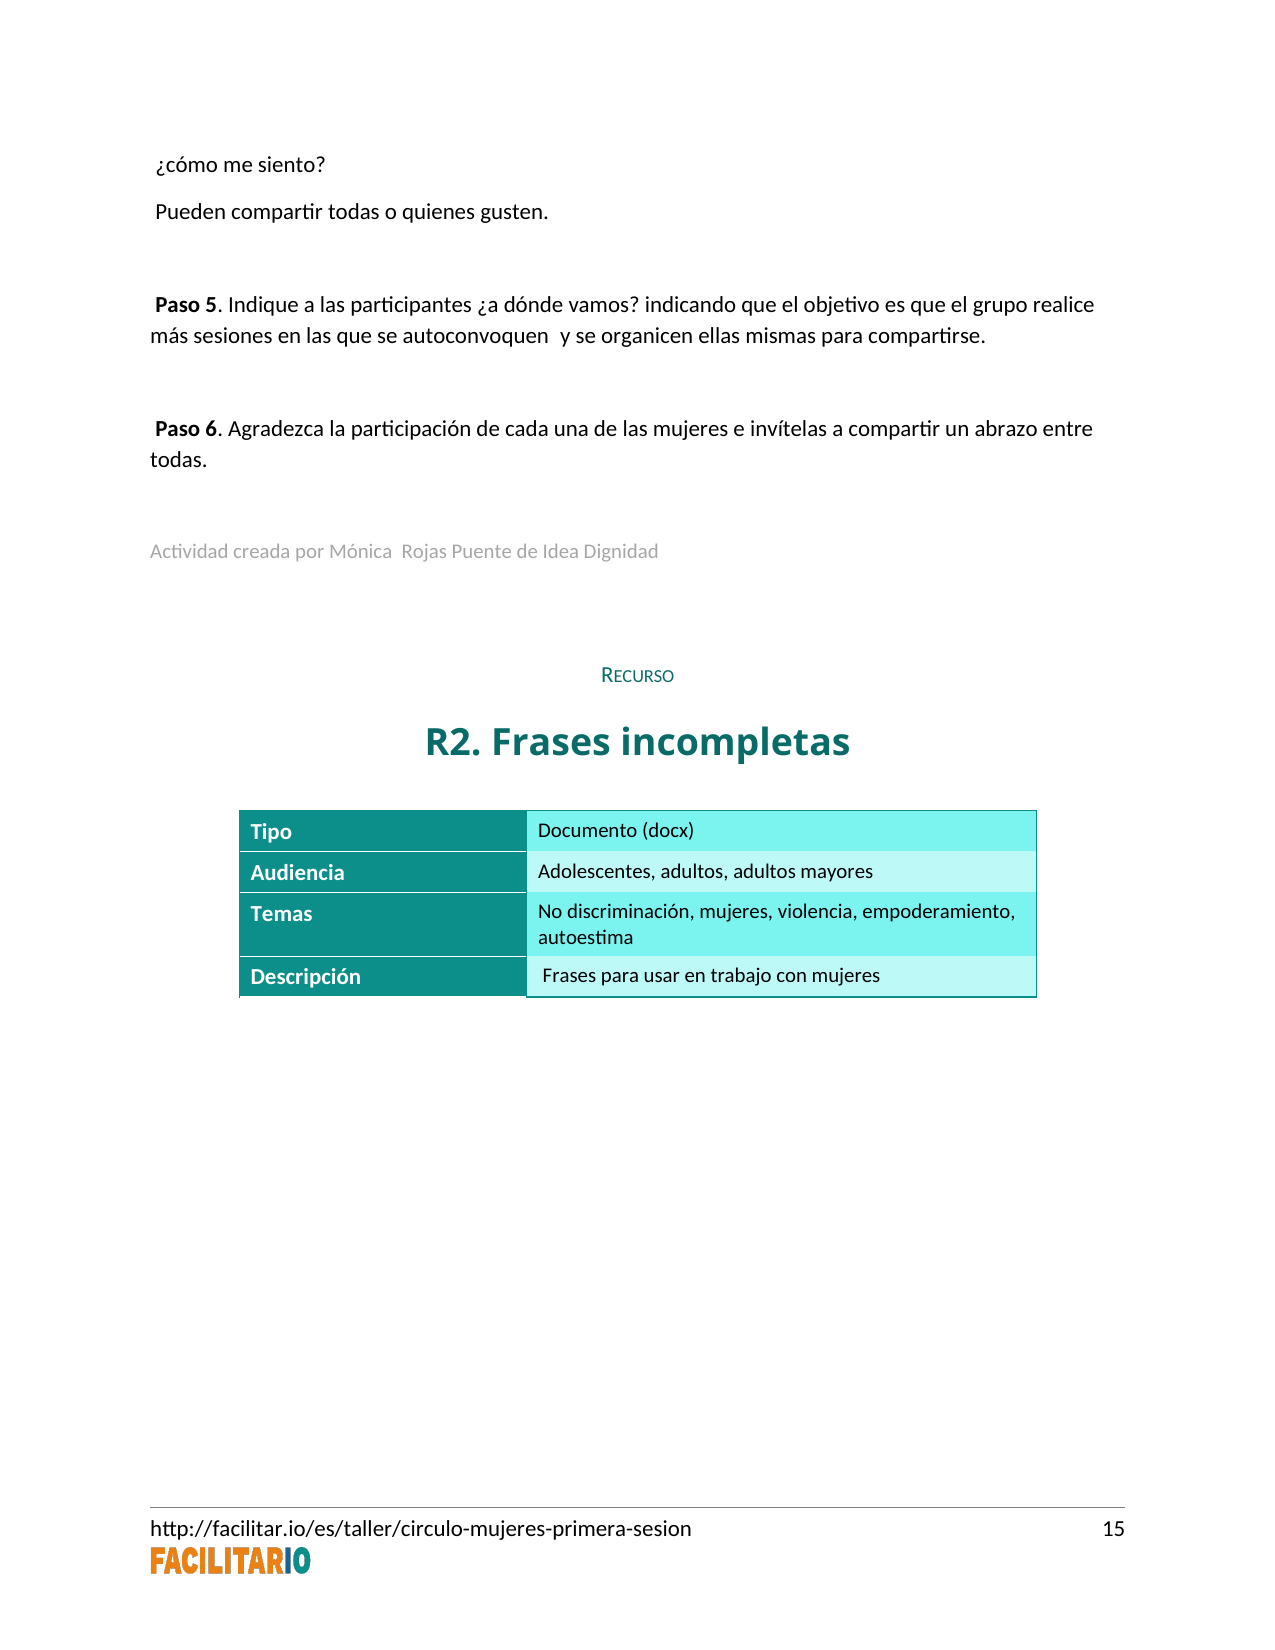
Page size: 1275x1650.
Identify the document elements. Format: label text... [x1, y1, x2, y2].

table_header Tipo [240, 811, 526, 851]
text Pueden compartir todas o quienes gusten. [150, 197, 1125, 225]
table_cell Frases para usar en trabajo con mujeres [527, 956, 1036, 996]
text Paso 6. Agradezca la participación de cada una de las mujeres e invítelas a compartir un abrazo entre todas. [150, 414, 1125, 473]
text Actividad creada por Mónica Rojas Puente de Idea Dignidad [150, 538, 1125, 564]
table_cell Adolescentes, adultos, adultos mayores [527, 851, 1036, 892]
text Recurso [150, 660, 1125, 688]
text ¿cómo me siento? [150, 150, 1125, 178]
table_cell No discriminación, mujeres, violencia, empoderamiento, autoestima [527, 892, 1036, 956]
text Paso 5. Indique a las participantes ¿a dónde vamos? indicando que el objetivo es que el grupo realice más sesiones en las que se autoconvoquen y se organicen ellas mismas para compartirse. [150, 291, 1125, 349]
table_cell Descripción [240, 957, 526, 996]
subtitle R2. Frases incompletas [150, 715, 1125, 766]
table_cell Temas [240, 893, 526, 956]
table_cell Audiencia [240, 852, 526, 892]
table_header Documento (docx) [527, 811, 1036, 851]
picture [145, 1544, 315, 1576]
